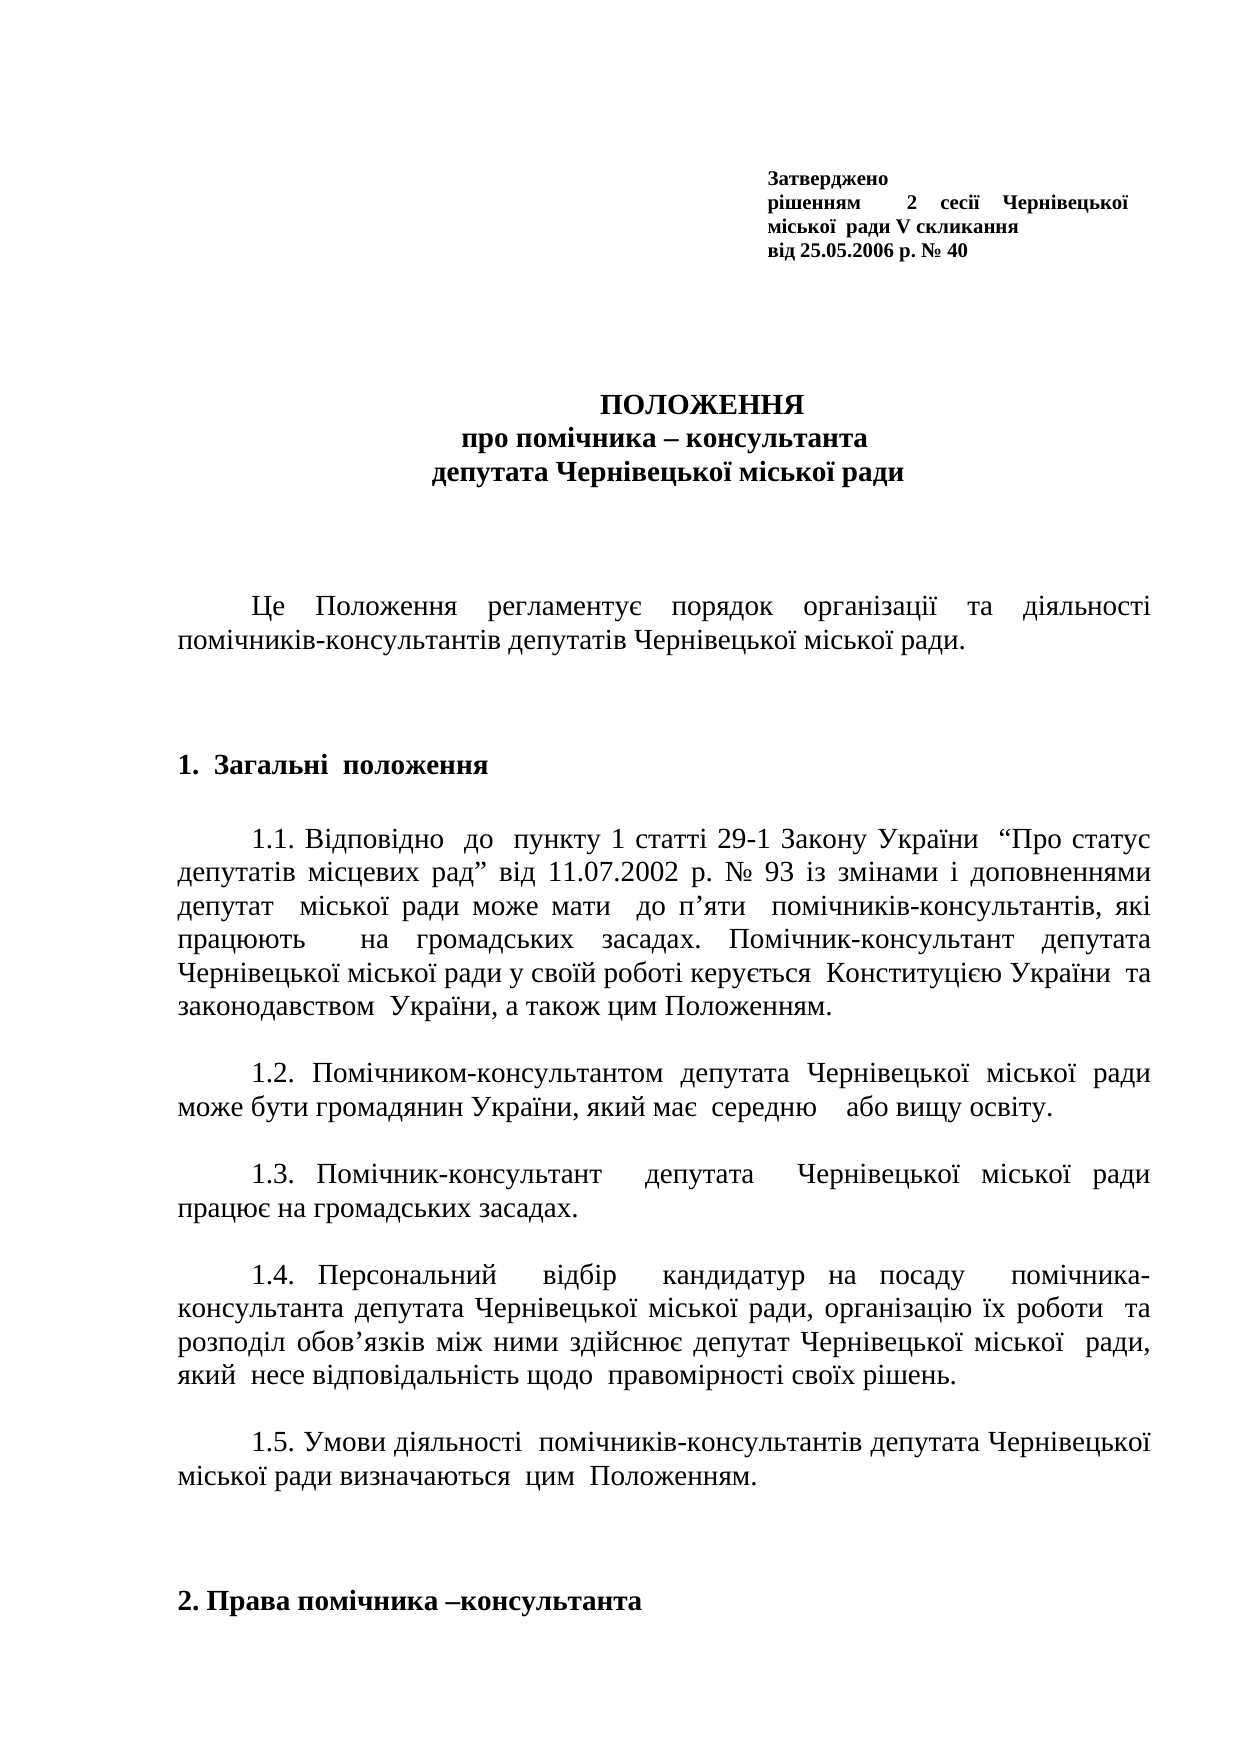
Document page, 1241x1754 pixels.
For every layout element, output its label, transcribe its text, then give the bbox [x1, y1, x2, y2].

text Це Положення регламентує порядок організації та діяльності помічників-консультантів депутатів Чернівецької міської ради. [177, 588, 1152, 655]
text 1.2. Помічником-консультантом депутата Чернівецької міської ради може бути громадянин України, який має середню або вищу освіту. [177, 1056, 1152, 1123]
text Затверджено [693, 166, 1152, 190]
text 1.1. Відповідно до пункту 1 статті 29-1 Закону України “Про статус депутатів місцевих рад” від 11.07.2002 р. № 93 із змінами і доповненнями депутат міської ради може мати до п’яти помічників-консультантів, які працюють на громадських засадах. Помічник-консультант депутата Чернівецької міської ради у своїй роботі керується Конституцією України та законодавством України, а також цим Положенням. [177, 821, 1152, 1022]
text ПОЛОЖЕННЯ [252, 387, 1152, 421]
text від 25.05.2006 р. № 40 [693, 238, 1152, 262]
subtitle 1. Загальні положення [177, 747, 1152, 781]
text 1.5. Умови діяльності помічників-консультантів депутата Чернівецької міської ради визначаються цим Положенням. [177, 1424, 1152, 1492]
text 1.3. Помічник-консультант депутата Чернівецької міської ради працює на громадських засадах. [177, 1156, 1152, 1223]
text рішенням 2 сесії Чернівецької міської ради V скликання [693, 190, 1152, 238]
text депутата Чернівецької міської ради [177, 454, 1152, 488]
text 1.4. Персональний відбір кандидатур на посаду помічника-консультанта депутата Чернівецької міської ради, організацію їх роботи та розподіл обов’язків між ними здійснює депутат Чернівецької міської ради, який несе відповідальність щодо правомірності своїх рішень. [177, 1257, 1152, 1391]
text 2. Права помічника –консультанта [177, 1583, 1152, 1616]
text про помічника – консультанта [177, 421, 1152, 454]
